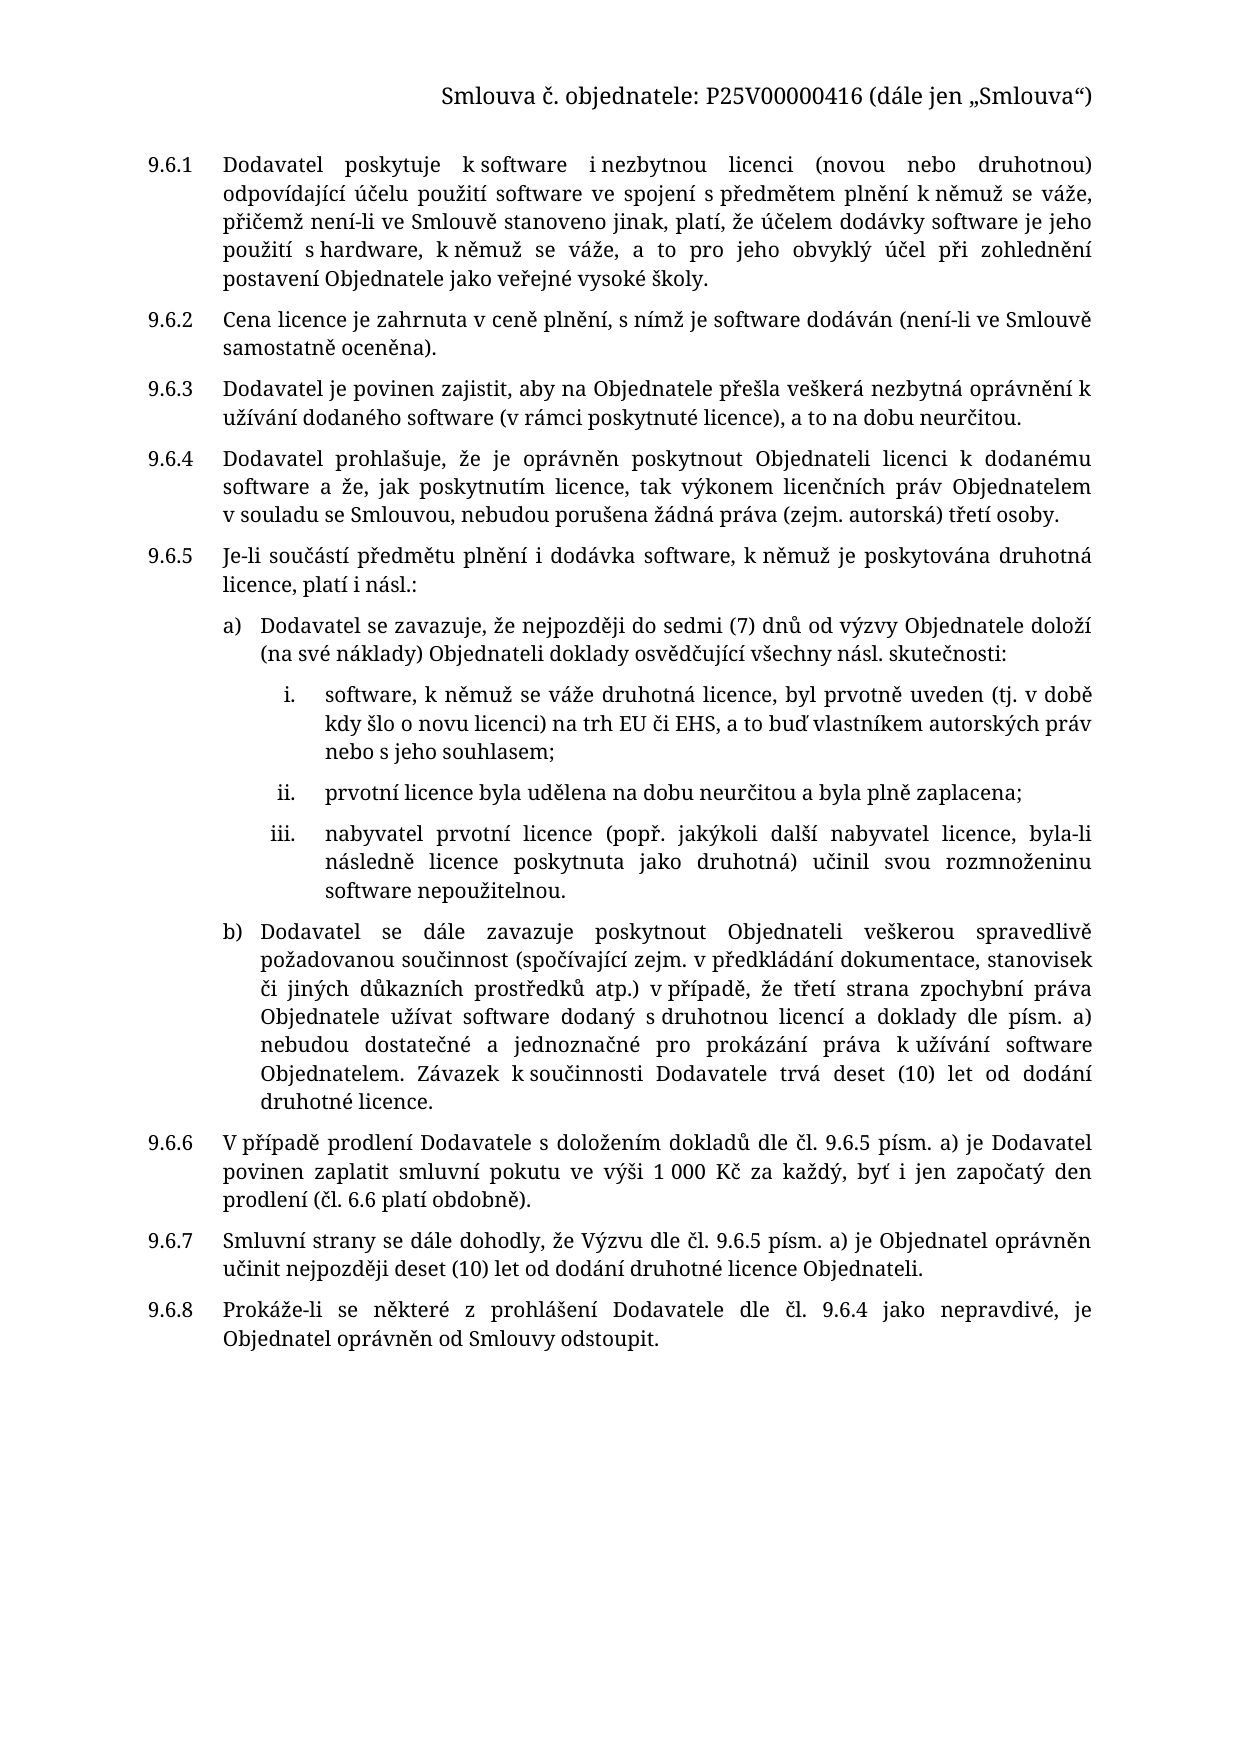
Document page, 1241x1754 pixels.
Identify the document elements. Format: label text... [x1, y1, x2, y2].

list Dodavatel poskytuje k software i nezbytnou licenci (novou nebo druhotnou) odpovídající účelu použití software ve spojení s předmětem plnění k němuž se váže, přičemž není-li ve Smlouvě stanoveno jinak, platí, že účelem dodávky software je jeho použití s hardware, k němuž se váže, a to pro jeho obvyklý účel při zohlednění postavení Objednatele jako veřejné vysoké školy. [148, 150, 1093, 292]
list Dodavatel prohlašuje, že je oprávněn poskytnout Objednateli licenci k dodanému software a že, jak poskytnutím licence, tak výkonem licenčních práv Objednatelem v souladu se Smlouvou, nebudou porušena žádná práva (zejm. autorská) třetí osoby. [148, 444, 1093, 529]
list Prokáže-li se některé z prohlášení Dodavatele dle čl. 9.6.4 jako nepravdivé, je Objednatel oprávněn od Smlouvy odstoupit. [148, 1296, 1093, 1352]
list software, k němuž se váže druhotná licence, byl prvotně uveden (tj. v době kdy šlo o novu licenci) na trh EU či EHS, a to buď vlastníkem autorských práv nebo s jeho souhlasem; [295, 680, 1093, 766]
list Smluvní strany se dále dohodly, že Výzvu dle čl. 9.6.5 písm. a) je Objednatel oprávněn učinit nejpozději deset (10) let od dodání druhotné licence Objednateli. [148, 1226, 1093, 1283]
list Dodavatel je povinen zajistit, aby na Objednatele přešla veškerá nezbytná oprávnění k užívání dodaného software (v rámci poskytnuté licence), a to na dobu neurčitou. [148, 374, 1093, 431]
list V případě prodlení Dodavatele s doložením dokladů dle čl. 9.6.5 písm. a) je Dodavatel povinen zaplatit smluvní pokutu ve výši 1 000 Kč za každý, byť i jen započatý den prodlení (čl. 6.6 platí obdobně). [148, 1128, 1093, 1214]
list Cena licence je zahrnuta v ceně plnění, s nímž je software dodáván (není-li ve Smlouvě samostatně oceněna). [148, 305, 1093, 362]
list prvotní licence byla udělena na dobu neurčitou a byla plně zaplacena; [295, 778, 1093, 806]
list Dodavatel se zavazuje, že nejpozději do sedmi (7) dnů od výzvy Objednatele doloží (na své náklady) Objednateli doklady osvědčující všechny násl. skutečnosti: [223, 611, 1093, 668]
list nabyvatel prvotní licence (popř. jakýkoli další nabyvatel licence, byla-li následně licence poskytnuta jako druhotná) učinil svou rozmnoženinu software nepoužitelnou. [295, 819, 1093, 904]
list Je-li součástí předmětu plnění i dodávka software, k němuž je poskytována druhotná licence, platí i násl.: [148, 541, 1093, 598]
list Dodavatel se dále zavazuje poskytnout Objednateli veškerou spravedlivě požadovanou součinnost (spočívající zejm. v předkládání dokumentace, stanovisek či jiných důkazních prostředků atp.) v případě, že třetí strana zpochybní práva Objednatele užívat software dodaný s druhotnou licencí a doklady dle písm. a) nebudou dostatečné a jednoznačné pro prokázání práva k užívání software Objednatelem. Závazek k součinnosti Dodavatele trvá deset (10) let od dodání druhotné licence. [223, 917, 1093, 1116]
